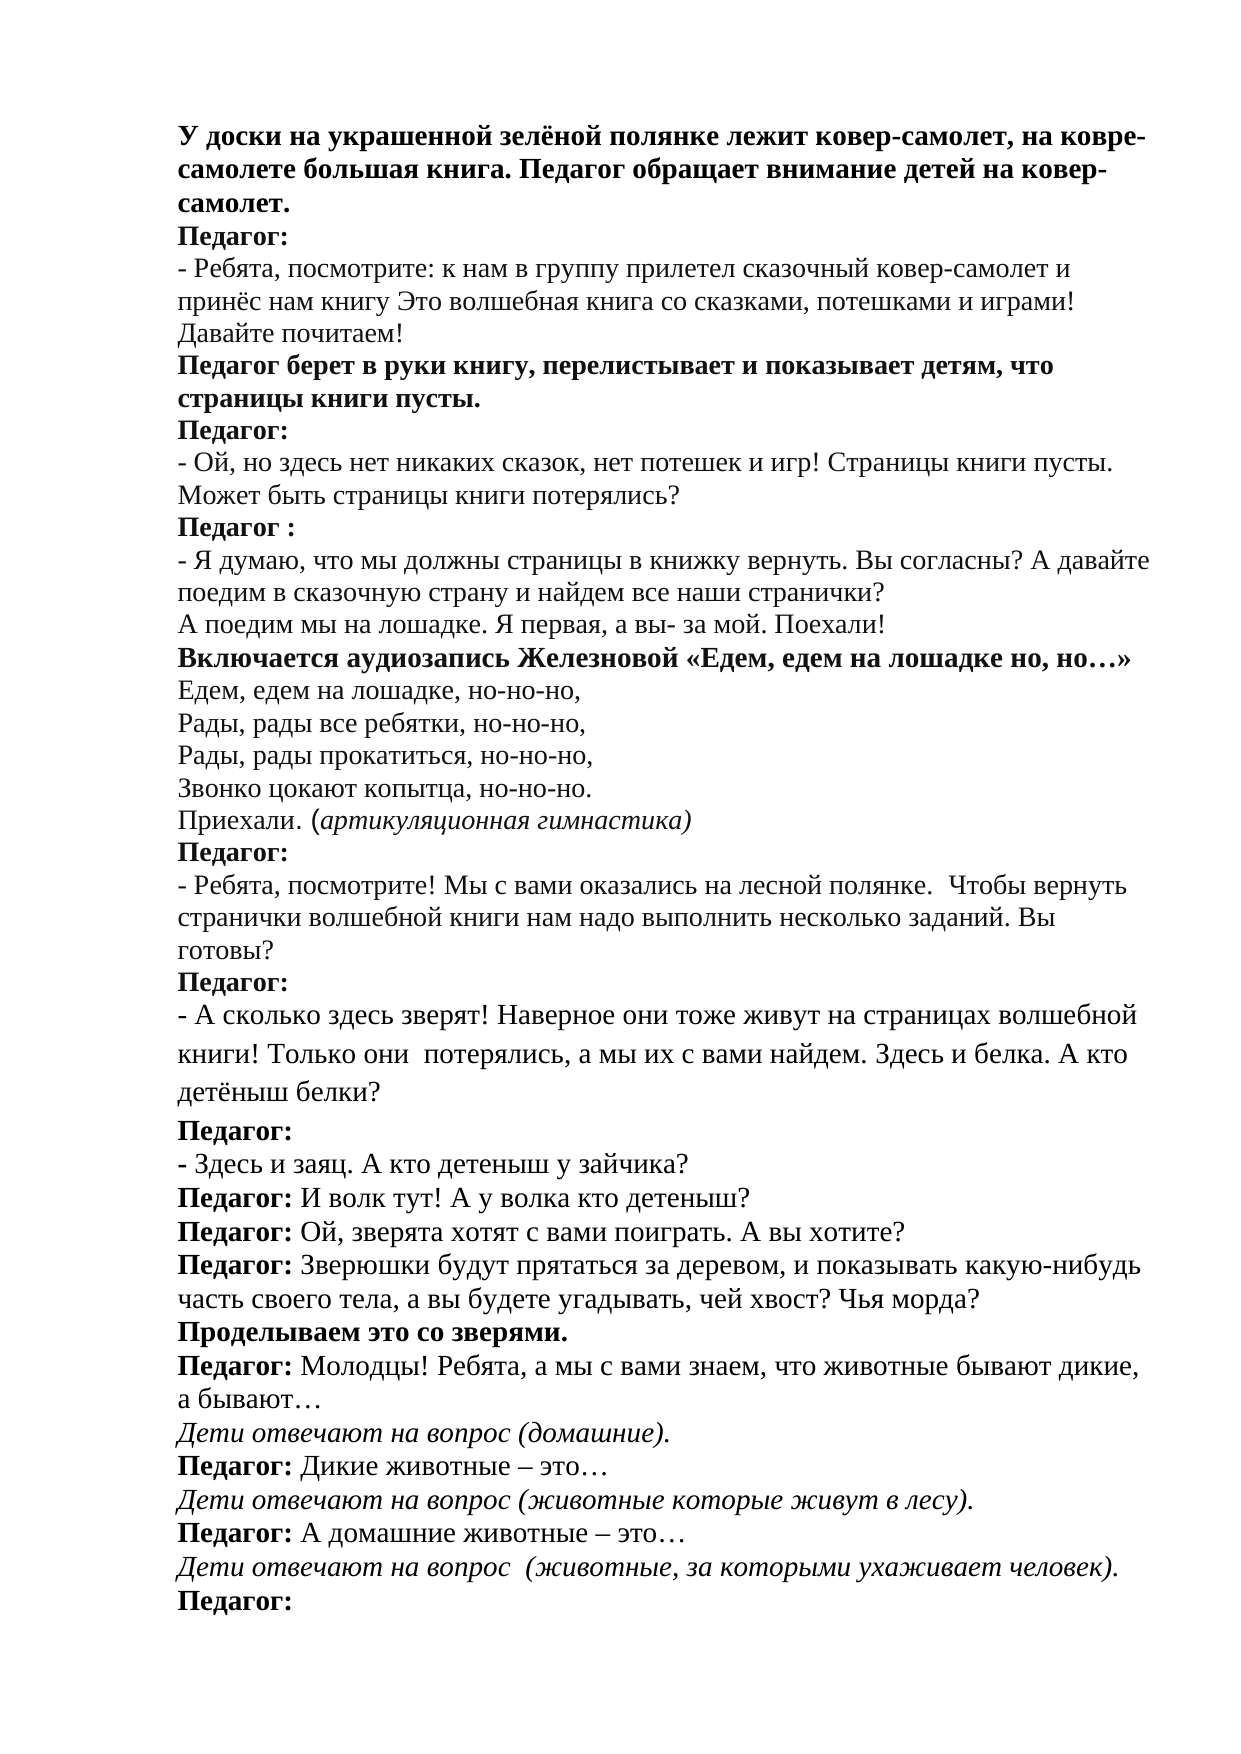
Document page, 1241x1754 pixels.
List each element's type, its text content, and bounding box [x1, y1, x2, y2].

text Педагог: [177, 413, 1152, 446]
text Педагог: [177, 219, 1152, 251]
text - А сколько здесь зверят! Наверное они тоже живут на страницах волшебной книги! Только они потерялись, а мы их с вами найдем. Здесь и белка. А кто детёныш белки? [177, 997, 1152, 1108]
text Педагог: Молодцы! Ребята, а мы с вами знаем, что животные бывают дикие, а бывают… [177, 1348, 1152, 1415]
text - Здесь и заяц. А кто детеныш у зайчика? [177, 1147, 1152, 1180]
text А поедим мы на лошадке. Я первая, а вы- за мой. Поехали! [177, 607, 1152, 640]
text Педагог: А домашние животные – это… [177, 1516, 1152, 1549]
text Рады, рады все ребятки, но-но-но, [177, 706, 1152, 738]
text Дети отвечают на вопрос (домашние). [177, 1415, 1152, 1448]
text Едем, едем на лошадке, но-но-но, [177, 673, 1152, 706]
text Педагог: Ой, зверята хотят с вами поиграть. А вы хотите? [177, 1214, 1152, 1247]
text Педагог: Дикие животные – это… [177, 1448, 1152, 1482]
text - Я думаю, что мы должны страницы в книжку вернуть. Вы согласны? А давайте поедим в сказочную страну и найдем все наши странички? [177, 543, 1152, 607]
text Педагог: [177, 1113, 1152, 1147]
text - Ой, но здесь нет никаких сказок, нет потешек и игр! Страницы книги пусты. Может быть страницы книги потерялись? [177, 446, 1152, 510]
text Приехали. (артикуляционная гимнастика) [177, 803, 1152, 836]
text Дети отвечают на вопрос (животные которые живут в лесу). [177, 1482, 1152, 1516]
text Включается аудиозапись Железновой «Едем, едем на лошадке но, но…» [177, 640, 1152, 673]
text Проделываем это со зверями. [177, 1314, 1152, 1348]
text Педагог: [177, 836, 1152, 868]
text - Ребята, посмотрите: к нам в группу прилетел сказочный ковер-самолет и принёс нам книгу Это волшебная книга со сказками, потешками и играми! Давайте почитаем! [177, 251, 1152, 348]
text Звонко цокают копытца, но-но-но. [177, 771, 1152, 803]
text Педагог: [177, 965, 1152, 997]
text Педагог: Зверюшки будут прятаться за деревом, и показывать какую-нибудь часть своего тела, а вы будете угадывать, чей хвост? Чья морда? [177, 1247, 1152, 1314]
text Педагог берет в руки книгу, перелистывает и показывает детям, что страницы книги пусты. [177, 348, 1152, 413]
text Педагог: [177, 1583, 1152, 1616]
text - Ребята, посмотрите! Мы с вами оказались на лесной полянке. Чтобы вернуть странички волшебной книги нам надо выполнить несколько заданий. Вы готовы? [177, 868, 1152, 965]
text Дети отвечают на вопрос (животные, за которыми ухаживает человек). [177, 1549, 1152, 1583]
text Педагог : [177, 510, 1152, 543]
text Рады, рады прокатиться, но-но-но, [177, 738, 1152, 771]
text У доски на украшенной зелёной полянке лежит ковер-самолет, на ковре-самолете большая книга. Педагог обращает внимание детей на ковер-самолет. [177, 118, 1152, 219]
text Педагог: И волк тут! А у волка кто детеныш? [177, 1180, 1152, 1214]
